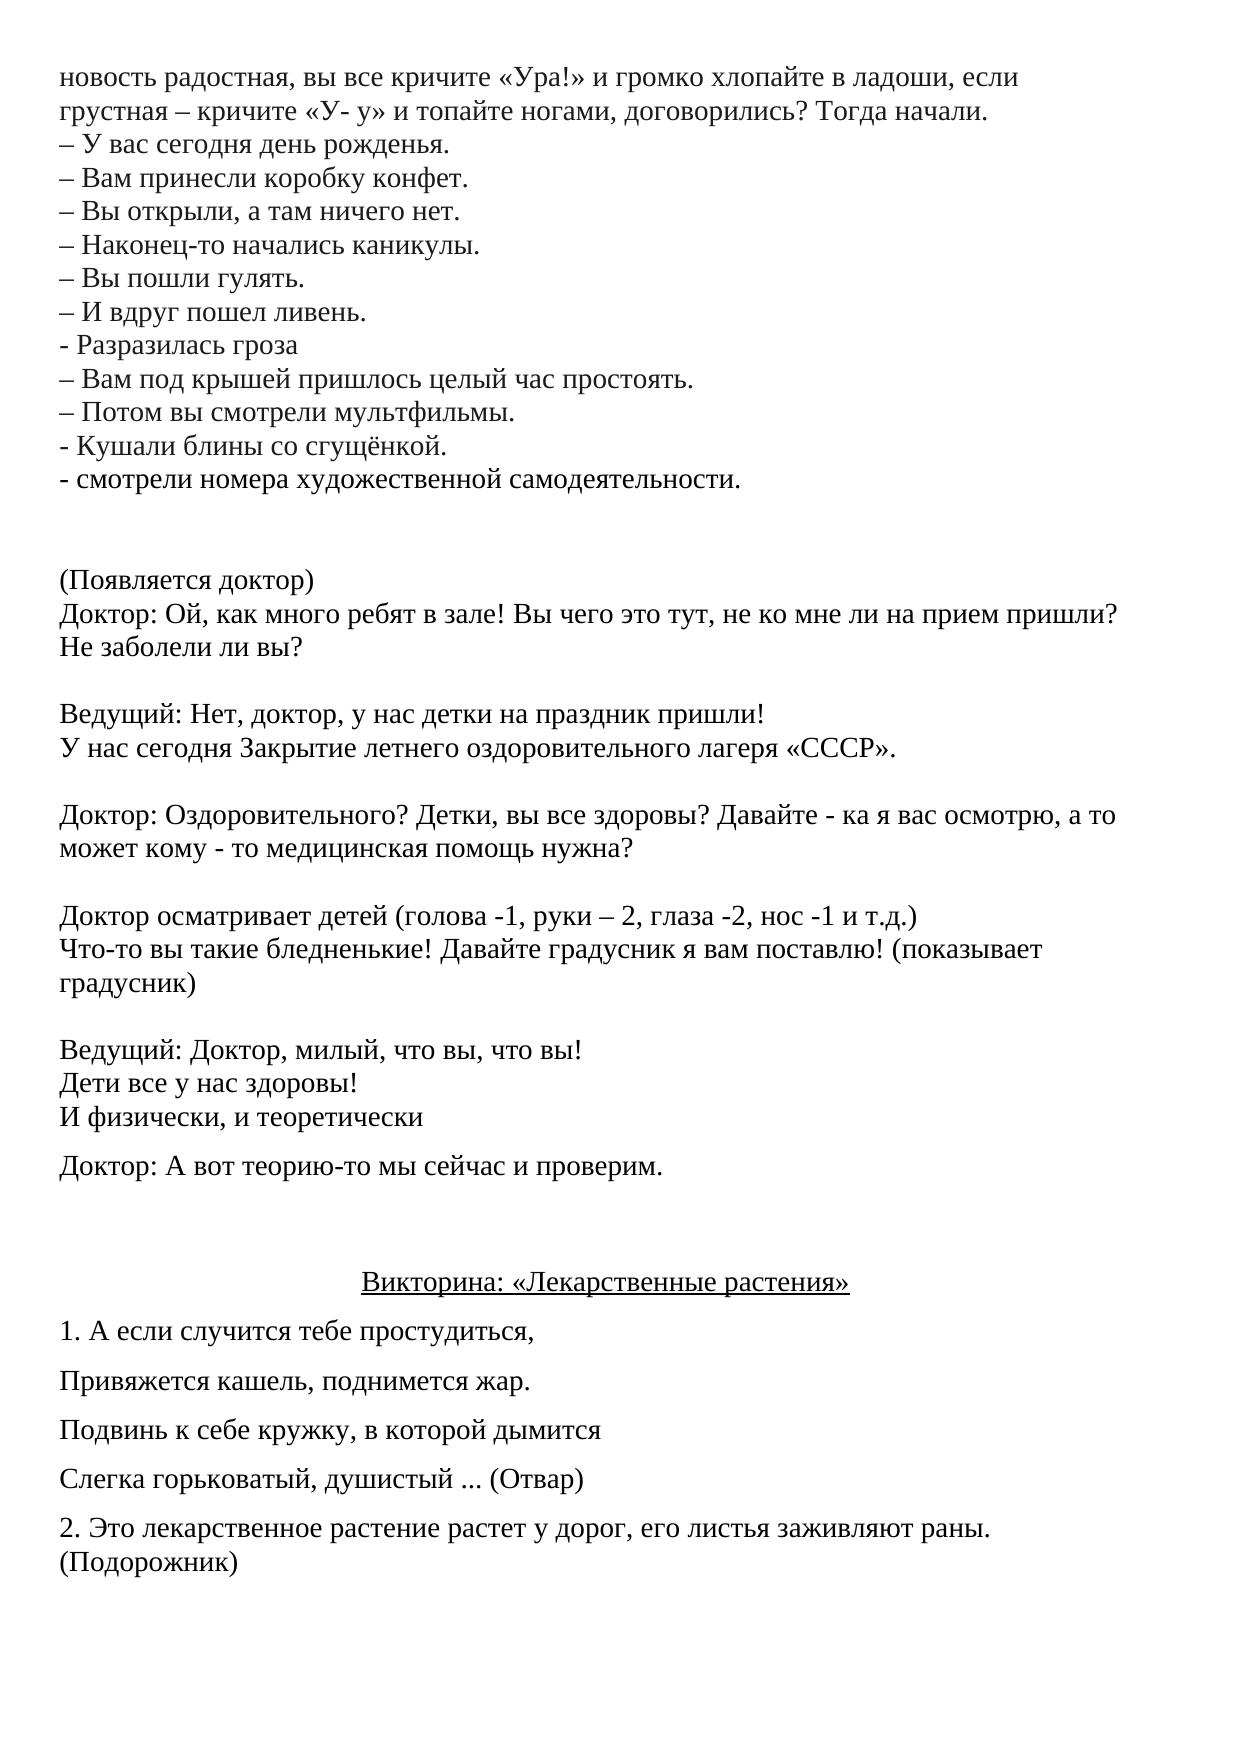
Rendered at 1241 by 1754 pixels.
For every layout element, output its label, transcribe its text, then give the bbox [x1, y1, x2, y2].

text – У вас сегодня день рожденья. [59, 126, 1152, 160]
text грустная – кричите «У- у» и топайте ногами, договорились? Тогда начали. [59, 93, 1152, 126]
text Доктор: Оздоровительного? Детки, вы все здоровы? Давайте - ка я вас осмотрю, а то может кому - то медицинская помощь нужна? Доктор осматривает детей (голова -1, руки – 2, глаза -2, нос -1 и т.д.) Что-то вы такие бледненькие! Давайте градусник я вам поставлю! (показывает градусник) Ведущий: Доктор, милый, что вы, что вы! Дети все у нас здоровы! И физически, и теоретически [59, 763, 1152, 1132]
text Слегка горьковатый, душистый ... (Отвар) [59, 1461, 1152, 1494]
text 2. Это лекарственное растение растет у дорог, его листья заживляют раны. (Подорожник) [59, 1510, 1152, 1577]
text – Вы открыли, а там ничего нет. [59, 193, 1152, 227]
text Викторина: «Лекарственные растения» [59, 1197, 1152, 1298]
text - Разразилась гроза [59, 327, 1152, 361]
text новость радостная, вы все кричите «Ура!» и громко хлопайте в ладоши, если [59, 59, 1152, 93]
text Подвинь к себе кружку, в которой дымится [59, 1412, 1152, 1445]
text – Потом вы смотрели мультфильмы. [59, 394, 1152, 428]
text Привяжется кашель, поднимется жар. [59, 1363, 1152, 1396]
text Доктор: А вот теорию-то мы сейчас и проверим. [59, 1148, 1152, 1182]
text – И вдруг пошел ливень. [59, 294, 1152, 327]
text - Кушали блины со сгущёнкой. [59, 428, 1152, 462]
text – Вы пошли гулять. [59, 260, 1152, 294]
text – Вам принесли коробку конфет. [59, 160, 1152, 193]
text (Появляется доктор) Доктор: Ой, как много ребят в зале! Вы чего это тут, не ко мне ли на прием пришли? Не заболели ли вы? Ведущий: Нет, доктор, у нас детки на праздник пришли! У нас сегодня Закрытие летнего оздоровительного лагеря «СССР». [59, 562, 1152, 763]
text – Вам под крышей пришлось целый час простоять. [59, 361, 1152, 394]
text 1. А если случится тебе простудиться, [59, 1313, 1152, 1347]
text - смотрели номера художественной самодеятельности. [59, 462, 1152, 495]
text – Наконец-то начались каникулы. [59, 227, 1152, 260]
